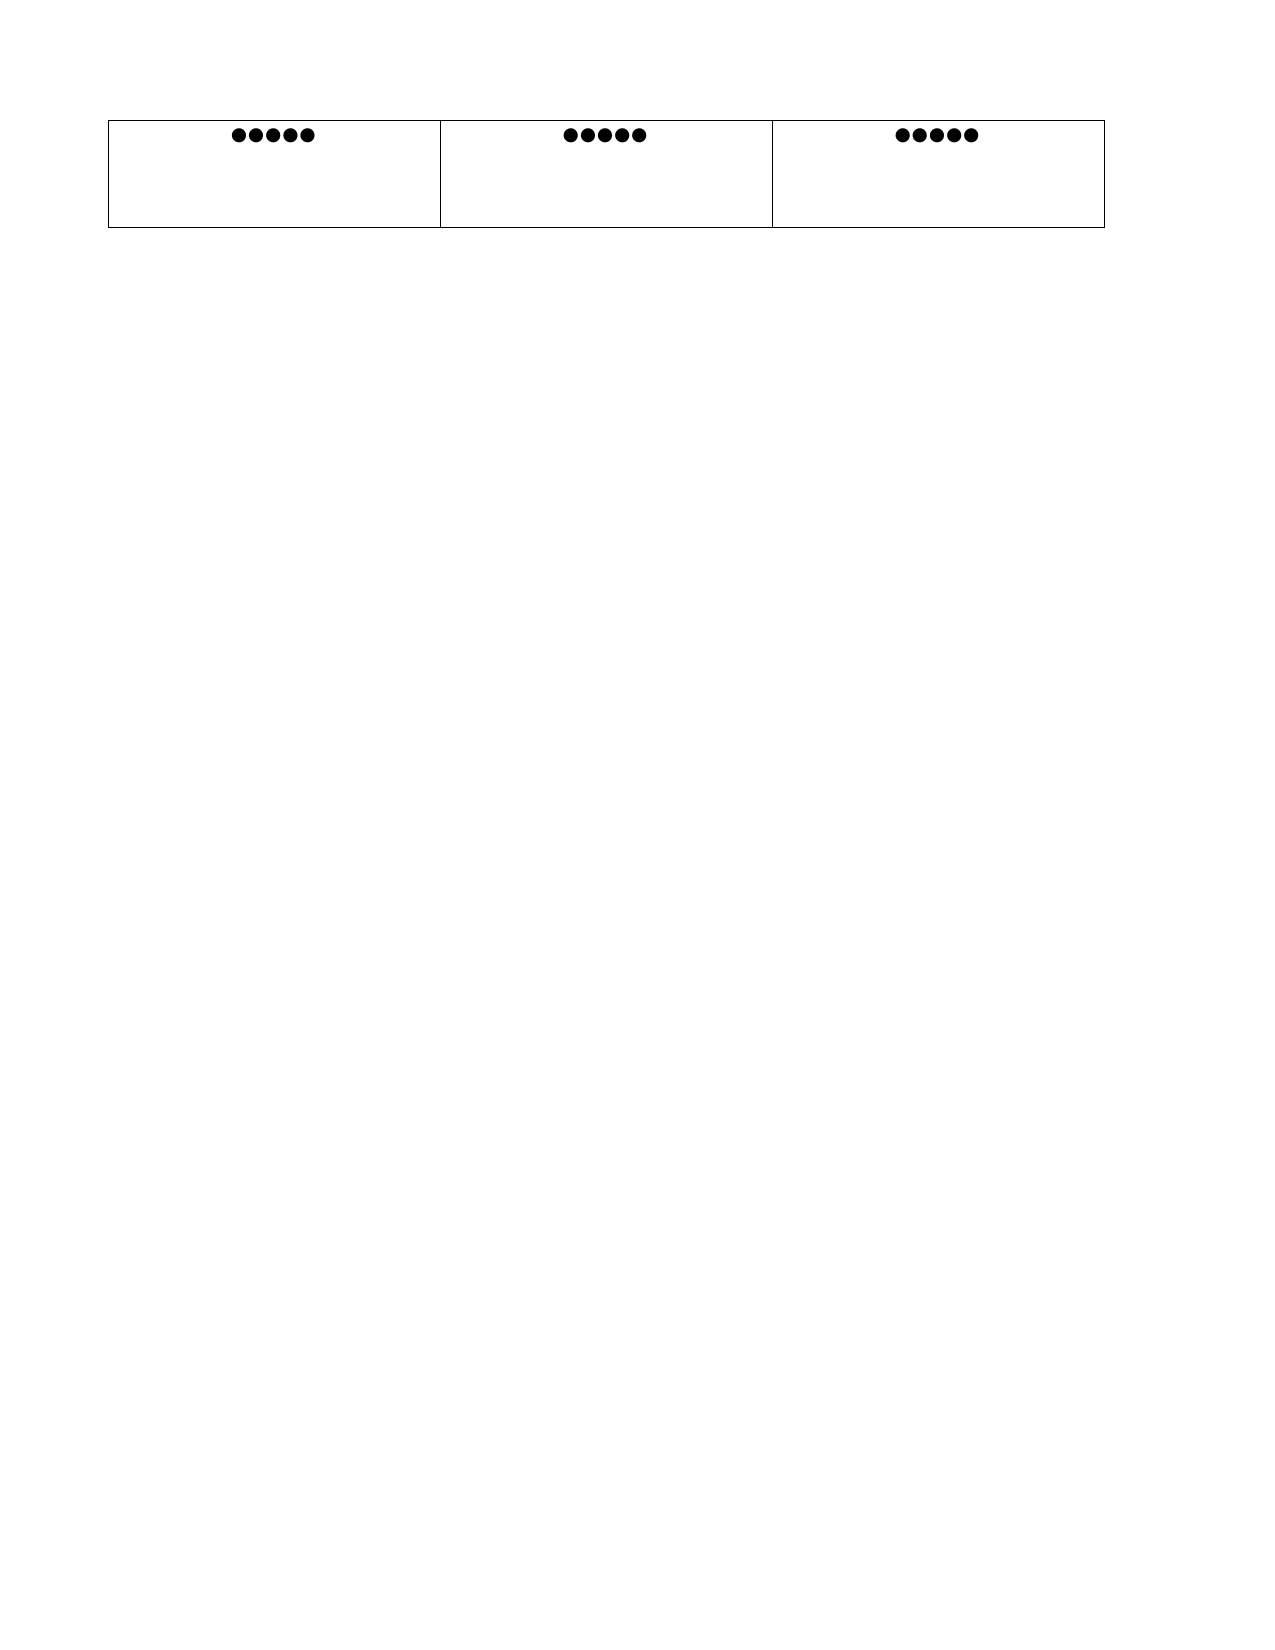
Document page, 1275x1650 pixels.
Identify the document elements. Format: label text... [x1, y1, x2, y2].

table_cell 10 [773, 121, 1104, 227]
table_cell 10 [109, 121, 440, 227]
table_cell 10 [441, 121, 772, 227]
